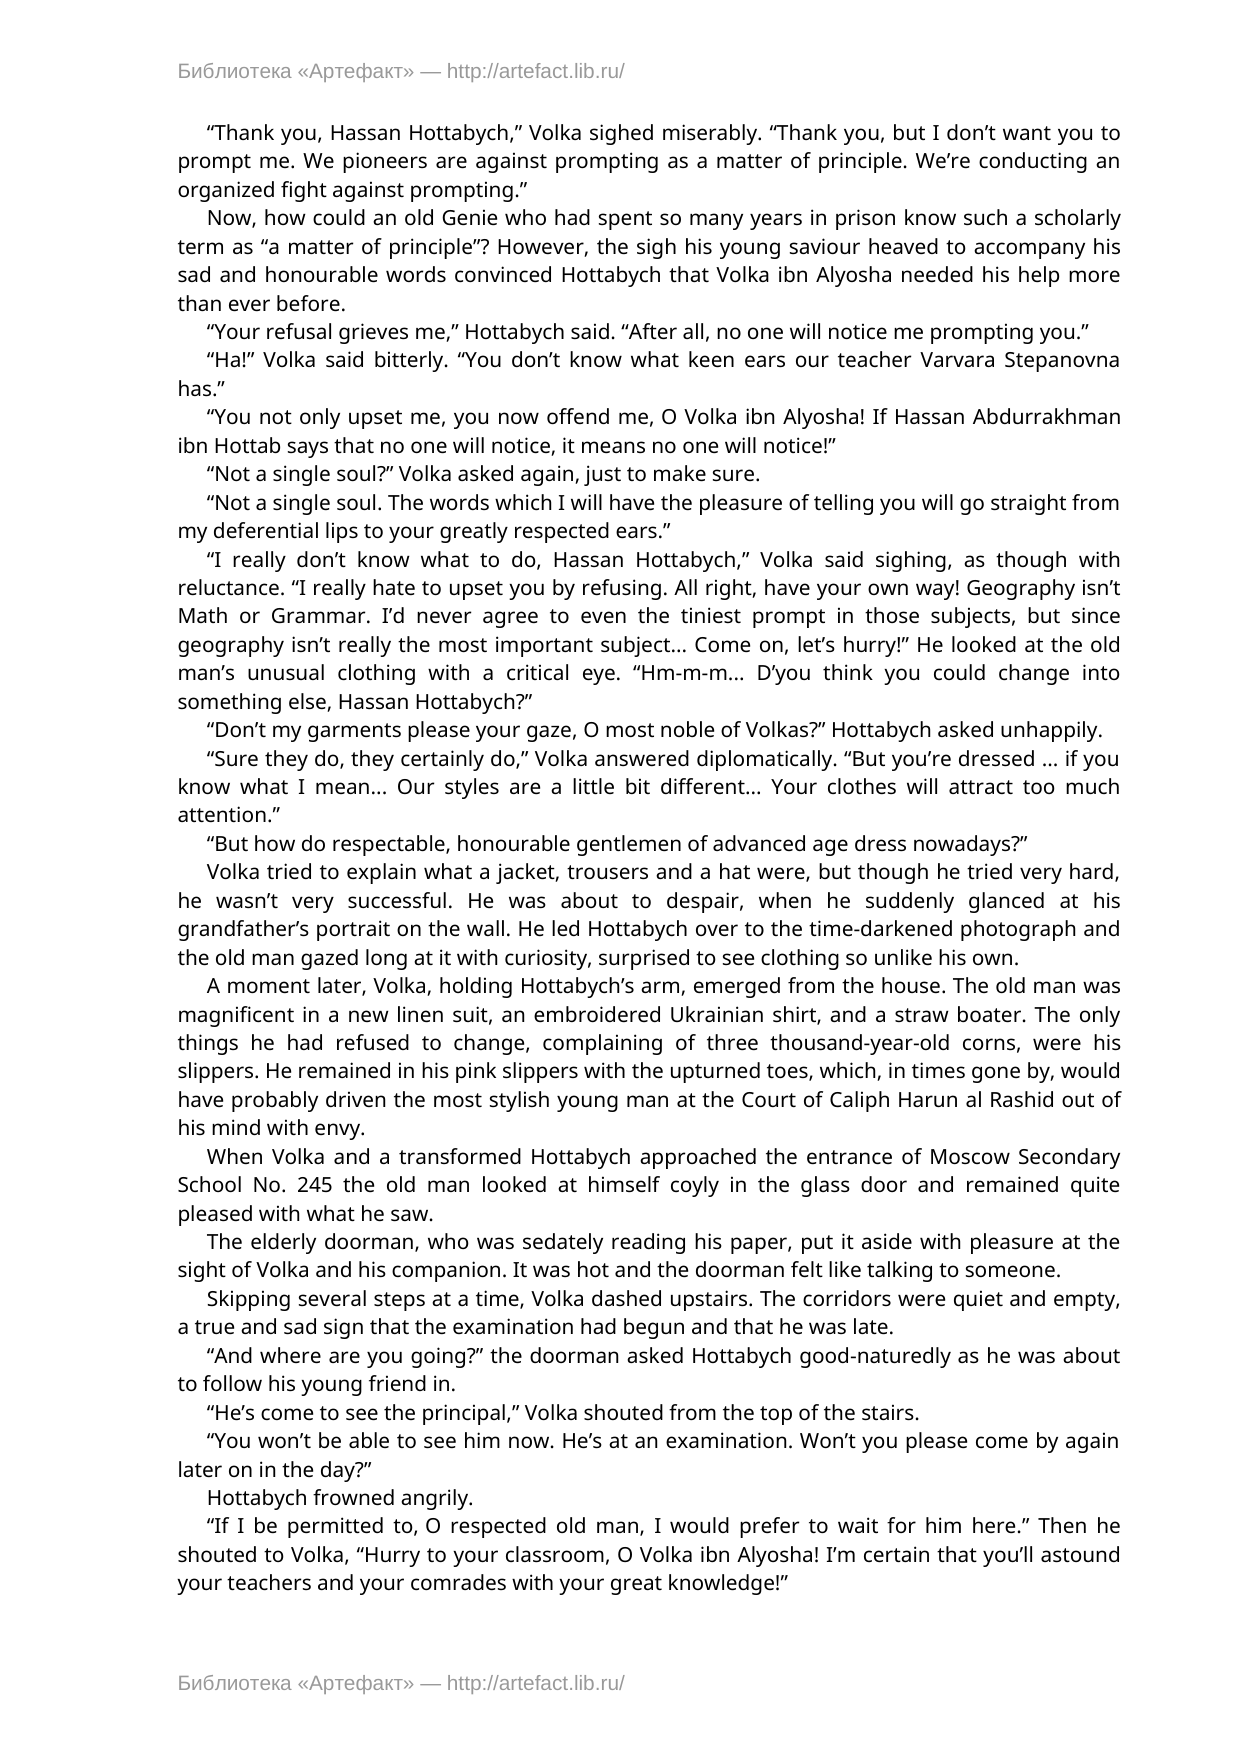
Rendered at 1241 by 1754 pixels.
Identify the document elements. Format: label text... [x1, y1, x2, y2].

text “Ha!” Volka said bitterly. “You don’t know what keen ears our teacher Varvara Stepanovna has.” [177, 346, 1122, 402]
text When Volka and a transformed Hottabych approached the entrance of Moscow Secondary School No. 245 the old man looked at himself coyly in the glass door and remained quite pleased with what he saw. [177, 1142, 1122, 1227]
text “Not a single soul. The words which I will have the pleasure of telling you will go straight from my deferential lips to your greatly respected ears.” [177, 488, 1122, 545]
text A moment later, Volka, holding Hottabych’s arm, emerged from the house. The old man was magnificent in a new linen suit, an embroidered Ukrainian shirt, and a straw boater. The only things he had refused to change, complaining of three thousand-year-old corns, were his slippers. He remained in his pink slippers with the upturned toes, which, in times gone by, would have probably driven the most stylish young man at the Court of Caliph Harun al Rashid out of his mind with envy. [177, 971, 1122, 1142]
text The elderly doorman, who was sedately reading his paper, put it aside with pleasure at the sight of Volka and his companion. It was hot and the doorman felt like talking to someone. [177, 1227, 1122, 1284]
text Now, how could an old Genie who had spent so many years in prison know such a scholarly term as “a matter of principle”? However, the sigh his young saviour heaved to accompany his sad and honourable words convinced Hottabych that Volka ibn Alyosha needed his help more than ever before. [177, 203, 1122, 317]
text “Don’t my garments please your gaze, O most noble of Volkas?” Hottabych asked unhappily. [177, 715, 1122, 744]
text Hottabych frowned angrily. [177, 1483, 1122, 1512]
text Volka tried to explain what a jacket, trousers and a hat were, but though he tried very hard, he wasn’t very successful. He was about to despair, when he suddenly glanced at his grandfather’s portrait on the wall. He led Hottabych over to the time-darkened photograph and the old man gazed long at it with curiosity, surprised to see clothing so unlike his own. [177, 857, 1122, 971]
text “Not a single soul?” Volka asked again, just to make sure. [177, 459, 1122, 488]
text “And where are you going?” the doorman asked Hottabych good-naturedly as he was about to follow his young friend in. [177, 1341, 1122, 1398]
text “You won’t be able to see him now. He’s at an examination. Won’t you please come by again later on in the day?” [177, 1426, 1122, 1483]
text “But how do respectable, honourable gentlemen of advanced age dress nowadays?” [177, 829, 1122, 857]
text “Sure they do, they certainly do,” Volka answered diplomatically. “But you’re dressed ... if you know what I mean... Our styles are a little bit different... Your clothes will attract too much attention.” [177, 744, 1122, 829]
text “He’s come to see the principal,” Volka shouted from the top of the stairs. [177, 1398, 1122, 1426]
text “If I be permitted to, O respected old man, I would prefer to wait for him here.” Then he shouted to Volka, “Hurry to your classroom, O Volka ibn Alyosha! I’m certain that you’ll astound your teachers and your comrades with your great knowledge!” [177, 1512, 1122, 1597]
text “Your refusal grieves me,” Hottabych said. “After all, no one will notice me prompting you.” [177, 317, 1122, 346]
text Skipping several steps at a time, Volka dashed upstairs. The corridors were quiet and empty, a true and sad sign that the examination had begun and that he was late. [177, 1284, 1122, 1341]
text “I really don’t know what to do, Hassan Hottabych,” Volka said sighing, as though with reluctance. “I really hate to upset you by refusing. All right, have your own way! Geography isn’t Math or Grammar. I’d never agree to even the tiniest prompt in those subjects, but since geography isn’t really the most important subject... Come on, let’s hurry!” He looked at the old man’s unusual clothing with a critical eye. “Hm-m-m... D’you think you could change into something else, Hassan Hottabych?” [177, 545, 1122, 715]
text “You not only upset me, you now offend me, O Volka ibn Alyosha! If Hassan Abdurrakhman ibn Hottab says that no one will notice, it means no one will notice!” [177, 402, 1122, 459]
text “Thank you, Hassan Hottabych,” Volka sighed miserably. “Thank you, but I don’t want you to prompt me. We pioneers are against prompting as a matter of principle. We’re conducting an organized fight against prompting.” [177, 118, 1122, 203]
